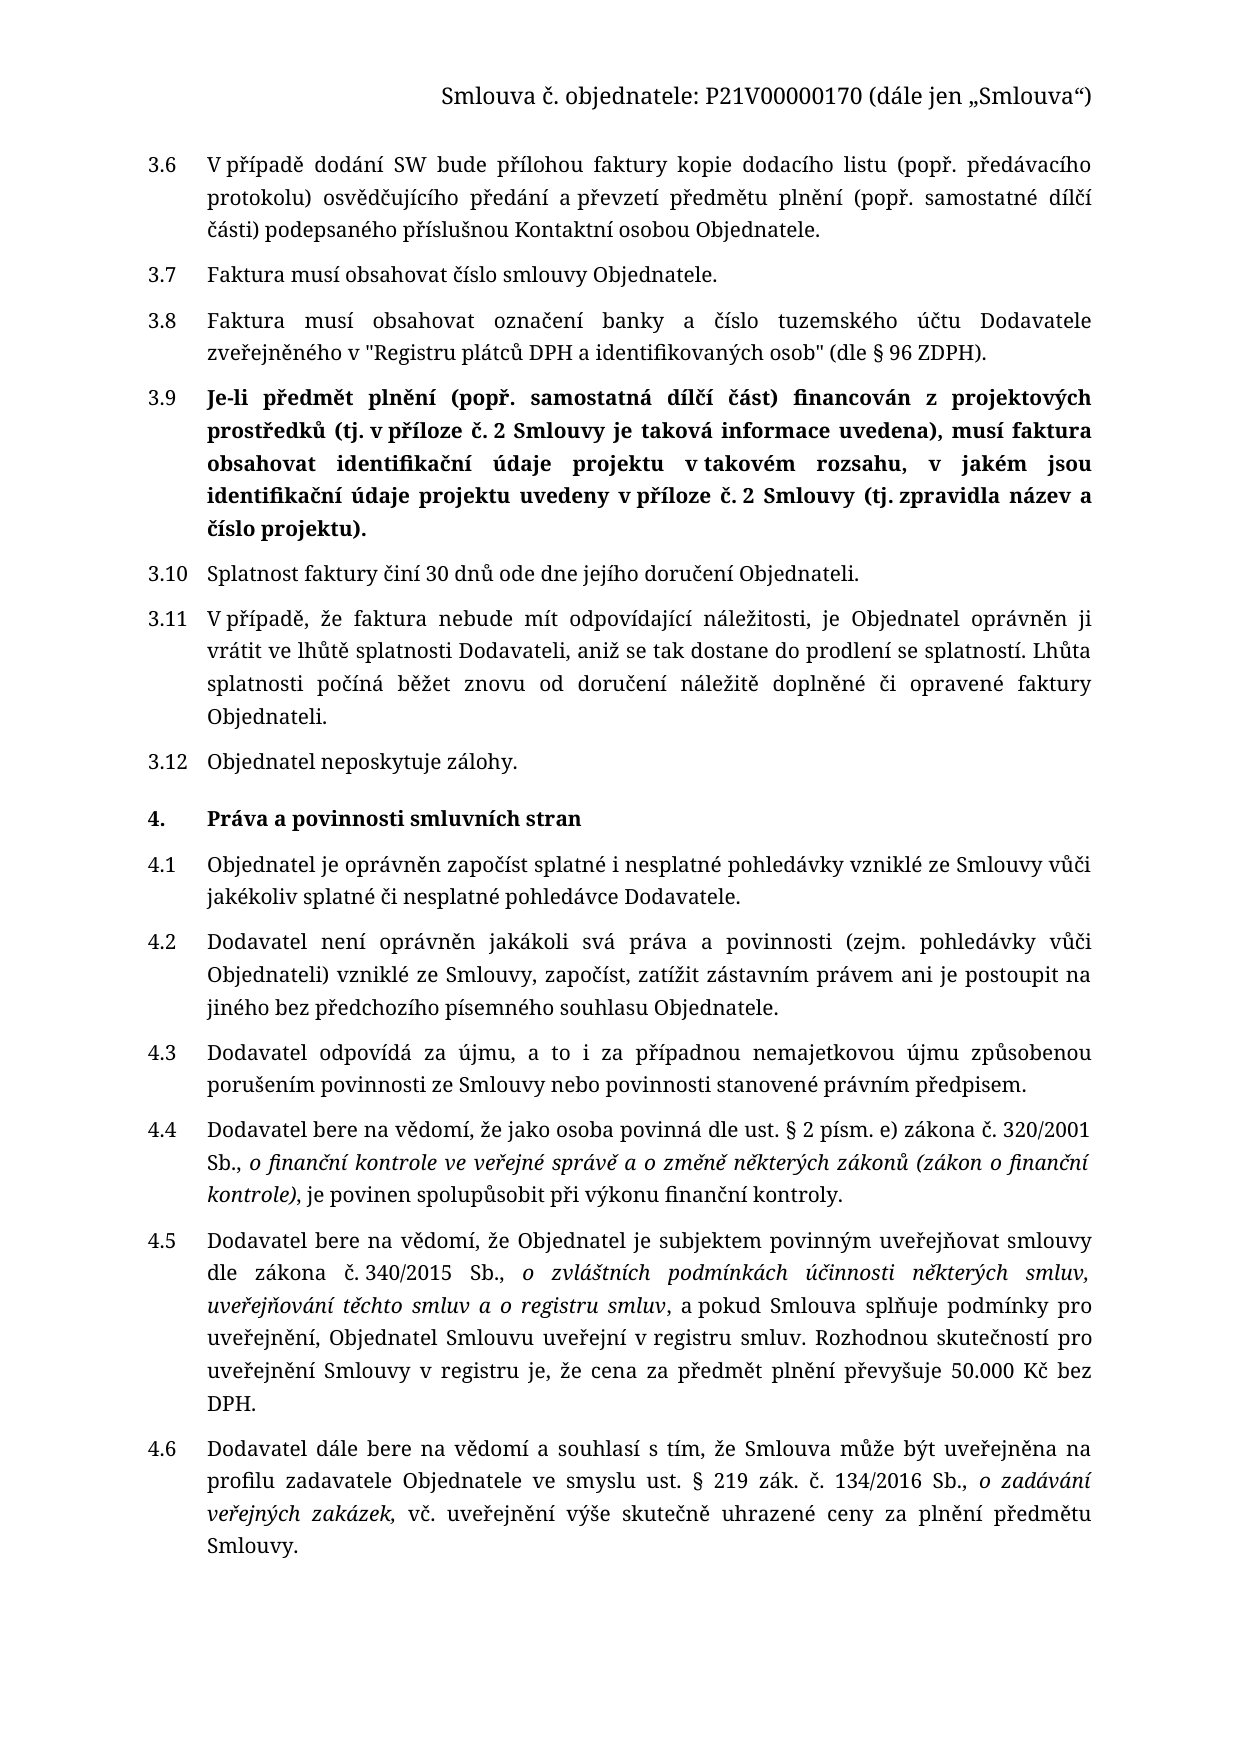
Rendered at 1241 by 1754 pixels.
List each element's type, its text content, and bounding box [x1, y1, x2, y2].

list Dodavatel odpovídá za újmu, a to i za případnou nemajetkovou újmu způsobenou porušením povinnosti ze Smlouvy nebo povinnosti stanovené právním předpisem. [148, 1038, 1092, 1099]
list V případě, že faktura nebude mít odpovídající náležitosti, je Objednatel oprávněn ji vrátit ve lhůtě splatnosti Dodavateli, aniž se tak dostane do prodlení se splatností. Lhůta splatnosti počíná běžet znovu od doručení náležitě doplněné či opravené faktury Objednateli. [148, 604, 1092, 730]
list V případě dodání SW bude přílohou faktury kopie dodacího listu (popř. předávacího protokolu) osvědčujícího předání a převzetí předmětu plnění (popř. samostatné dílčí části) podepsaného příslušnou Kontaktní osobou Objednatele. [148, 150, 1092, 244]
list Faktura musí obsahovat označení banky a číslo tuzemského účtu Dodavatele zveřejněného v "Registru plátců DPH a identifikovaných osob" (dle § 96 ZDPH). [148, 306, 1092, 367]
list Dodavatel bere na vědomí, že jako osoba povinná dle ust. § 2 písm. e) zákona č. 320/2001 Sb., o finanční kontrole ve veřejné správě a o změně některých zákonů (zákon o finanční kontrole), je povinen spolupůsobit při výkonu finanční kontroly. [148, 1115, 1092, 1209]
list Dodavatel dále bere na vědomí a souhlasí s tím, že Smlouva může být uveřejněna na profilu zadavatele Objednatele ve smyslu ust. § 219 zák. č. 134/2016 Sb., o zadávání veřejných zakázek, vč. uveřejnění výše skutečně uhrazené ceny za plnění předmětu Smlouvy. [148, 1434, 1092, 1560]
list Dodavatel bere na vědomí, že Objednatel je subjektem povinným uveřejňovat smlouvy dle zákona č. 340/2015 Sb., o zvláštních podmínkách účinnosti některých smluv, uveřejňování těchto smluv a o registru smluv, a pokud Smlouva splňuje podmínky pro uveřejnění, Objednatel Smlouvu uveřejní v registru smluv. Rozhodnou skutečností pro uveřejnění Smlouvy v registru je, že cena za předmět plnění převyšuje 50.000 Kč bez DPH. [148, 1226, 1092, 1417]
list Faktura musí obsahovat číslo smlouvy Objednatele. [148, 261, 1092, 289]
list Splatnost faktury činí 30 dnů ode dne jejího doručení Objednateli. [148, 559, 1092, 587]
list Objednatel je oprávněn započíst splatné i nesplatné pohledávky vzniklé ze Smlouvy vůči jakékoliv splatné či nesplatné pohledávce Dodavatele. [148, 850, 1092, 911]
list Práva a povinnosti smluvních stran [148, 804, 1092, 833]
list Je-li předmět plnění (popř. samostatná dílčí část) financován z projektových prostředků (tj. v příloze č. 2 Smlouvy je taková informace uvedena), musí faktura obsahovat identifikační údaje projektu v takovém rozsahu, v jakém jsou identifikační údaje projektu uvedeny v příloze č. 2 Smlouvy (tj. zpravidla název a číslo projektu). [148, 383, 1092, 542]
list Objednatel neposkytuje zálohy. [148, 747, 1092, 775]
list Dodavatel není oprávněn jakákoli svá práva a povinnosti (zejm. pohledávky vůči Objednateli) vzniklé ze Smlouvy, započíst, zatížit zástavním právem ani je postoupit na jiného bez předchozího písemného souhlasu Objednatele. [148, 927, 1092, 1021]
